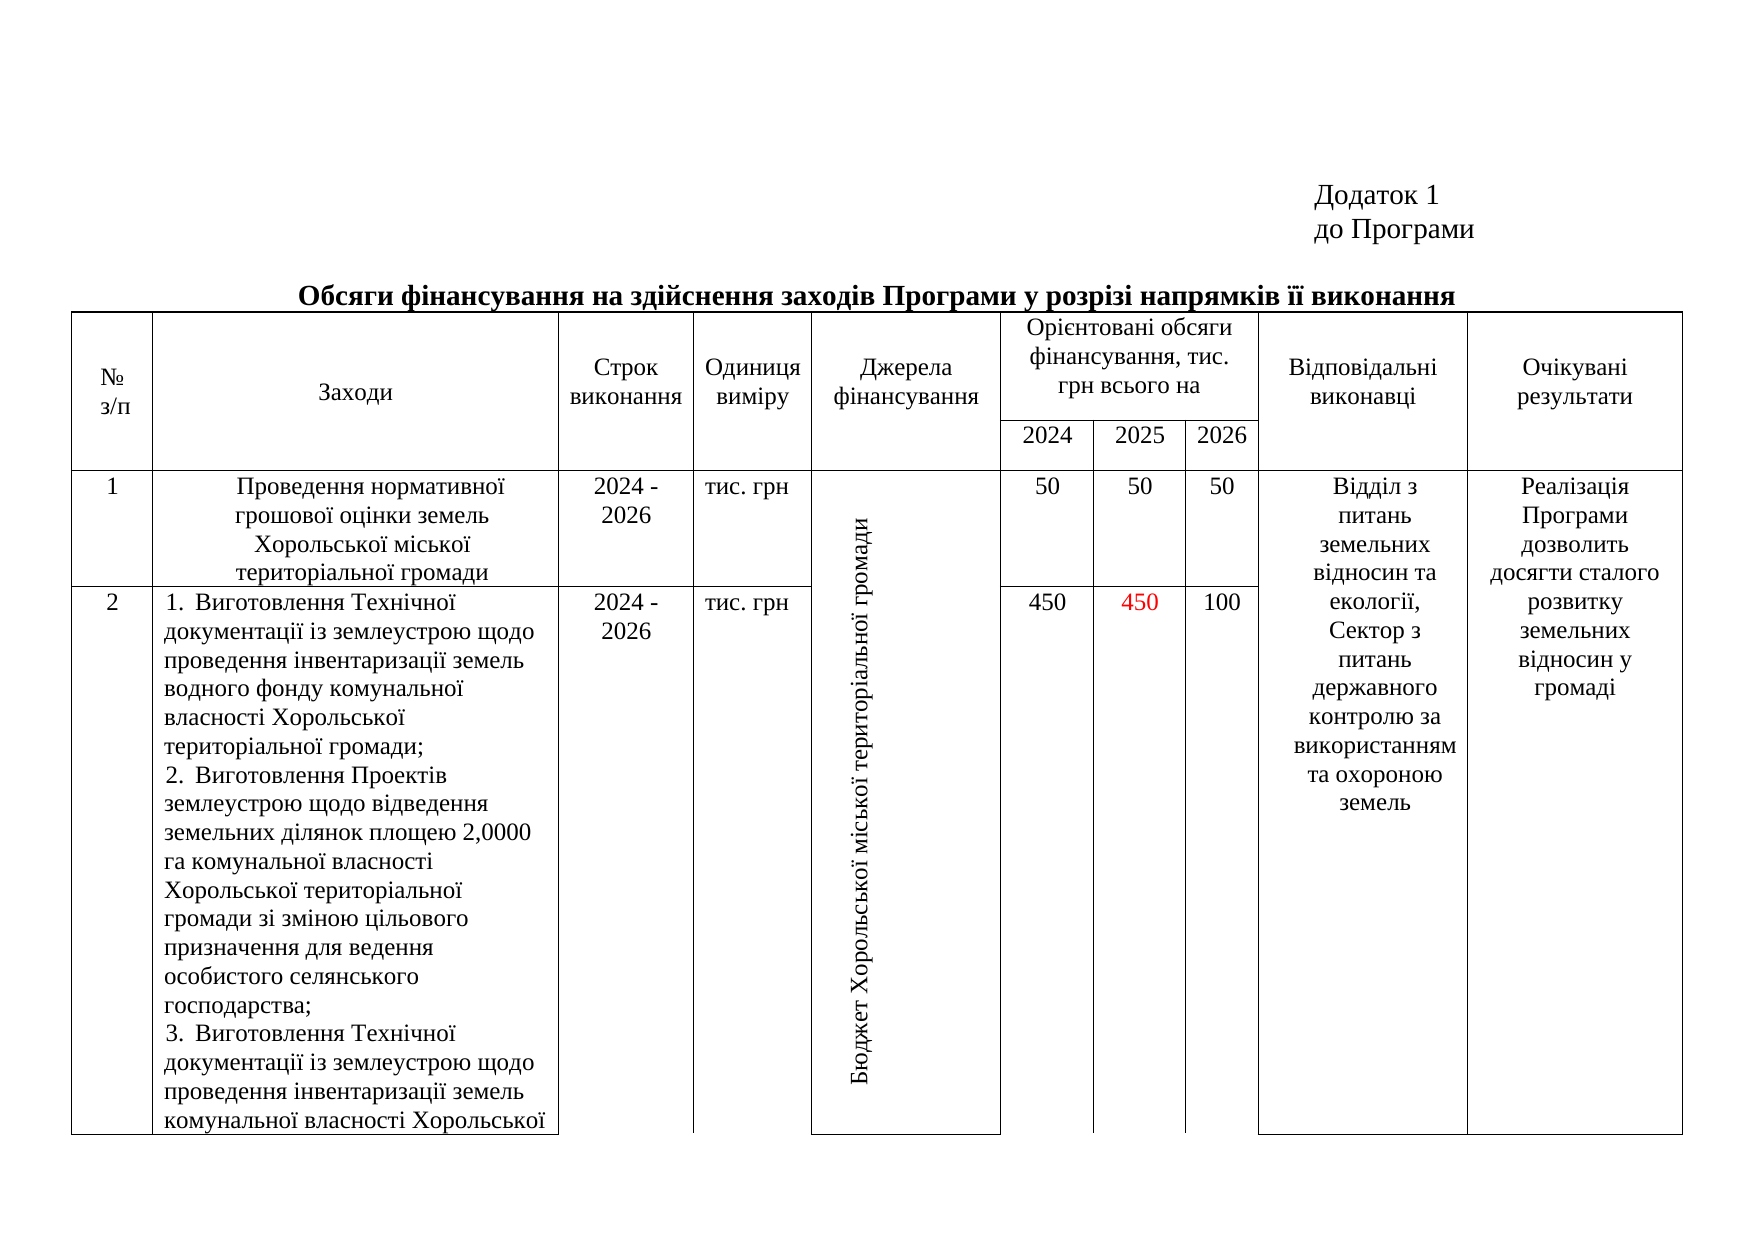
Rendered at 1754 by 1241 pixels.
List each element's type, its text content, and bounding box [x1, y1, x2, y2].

table_cell тис. грн [694, 587, 811, 1133]
table_header Строк виконання [559, 313, 693, 470]
table_cell 2024 -2026 [559, 587, 693, 1133]
text Додаток 1 [59, 177, 1695, 211]
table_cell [153, 587, 558, 1133]
table_cell 2 [72, 587, 152, 1133]
table_cell 1 [72, 471, 152, 586]
table_cell Відділ з питань земельних відносин та екології, Сектор з питань державного контролю за використанням та охороною земель [1259, 471, 1467, 1133]
table_cell 2024 -2026 [559, 471, 693, 586]
table_header Джерела фінансування [812, 313, 1000, 470]
table_header № з/п [72, 313, 152, 470]
table_header Очікувані результати [1468, 313, 1682, 470]
table_cell Проведення нормативної грошової оцінки земель Хорольської міської територіальної громади [153, 471, 558, 586]
table_cell 450 [1001, 587, 1093, 1133]
text до Програми [59, 211, 1695, 244]
table_cell 2025 [1094, 421, 1185, 470]
text Обсяги фінансування на здійснення заходів Програми у розрізі напрямків її виконання [59, 278, 1695, 311]
table_cell 50 [1001, 471, 1093, 586]
table_cell 2026 [1186, 421, 1258, 470]
table_header Одиниця виміру [694, 313, 811, 470]
table_cell Реалізація Програми дозволить досягти сталого розвитку земельних відносин у громаді [1468, 471, 1682, 1133]
table_header Орієнтовані обсяги фінансування, тис. грн всього на [1001, 313, 1258, 419]
table_header Відповідальні виконавці [1259, 313, 1467, 470]
table_cell 100 [1186, 587, 1258, 1133]
table_cell 50 [1094, 471, 1185, 586]
table_cell 450 [1094, 587, 1185, 1133]
table_cell 50 [1186, 471, 1258, 586]
table_cell 2024 [1001, 421, 1093, 470]
table_header Заходи [153, 313, 558, 470]
table_cell тис. грн [694, 471, 811, 586]
table_cell Бюджет Хорольської міської територіальної громади [812, 471, 1000, 1133]
